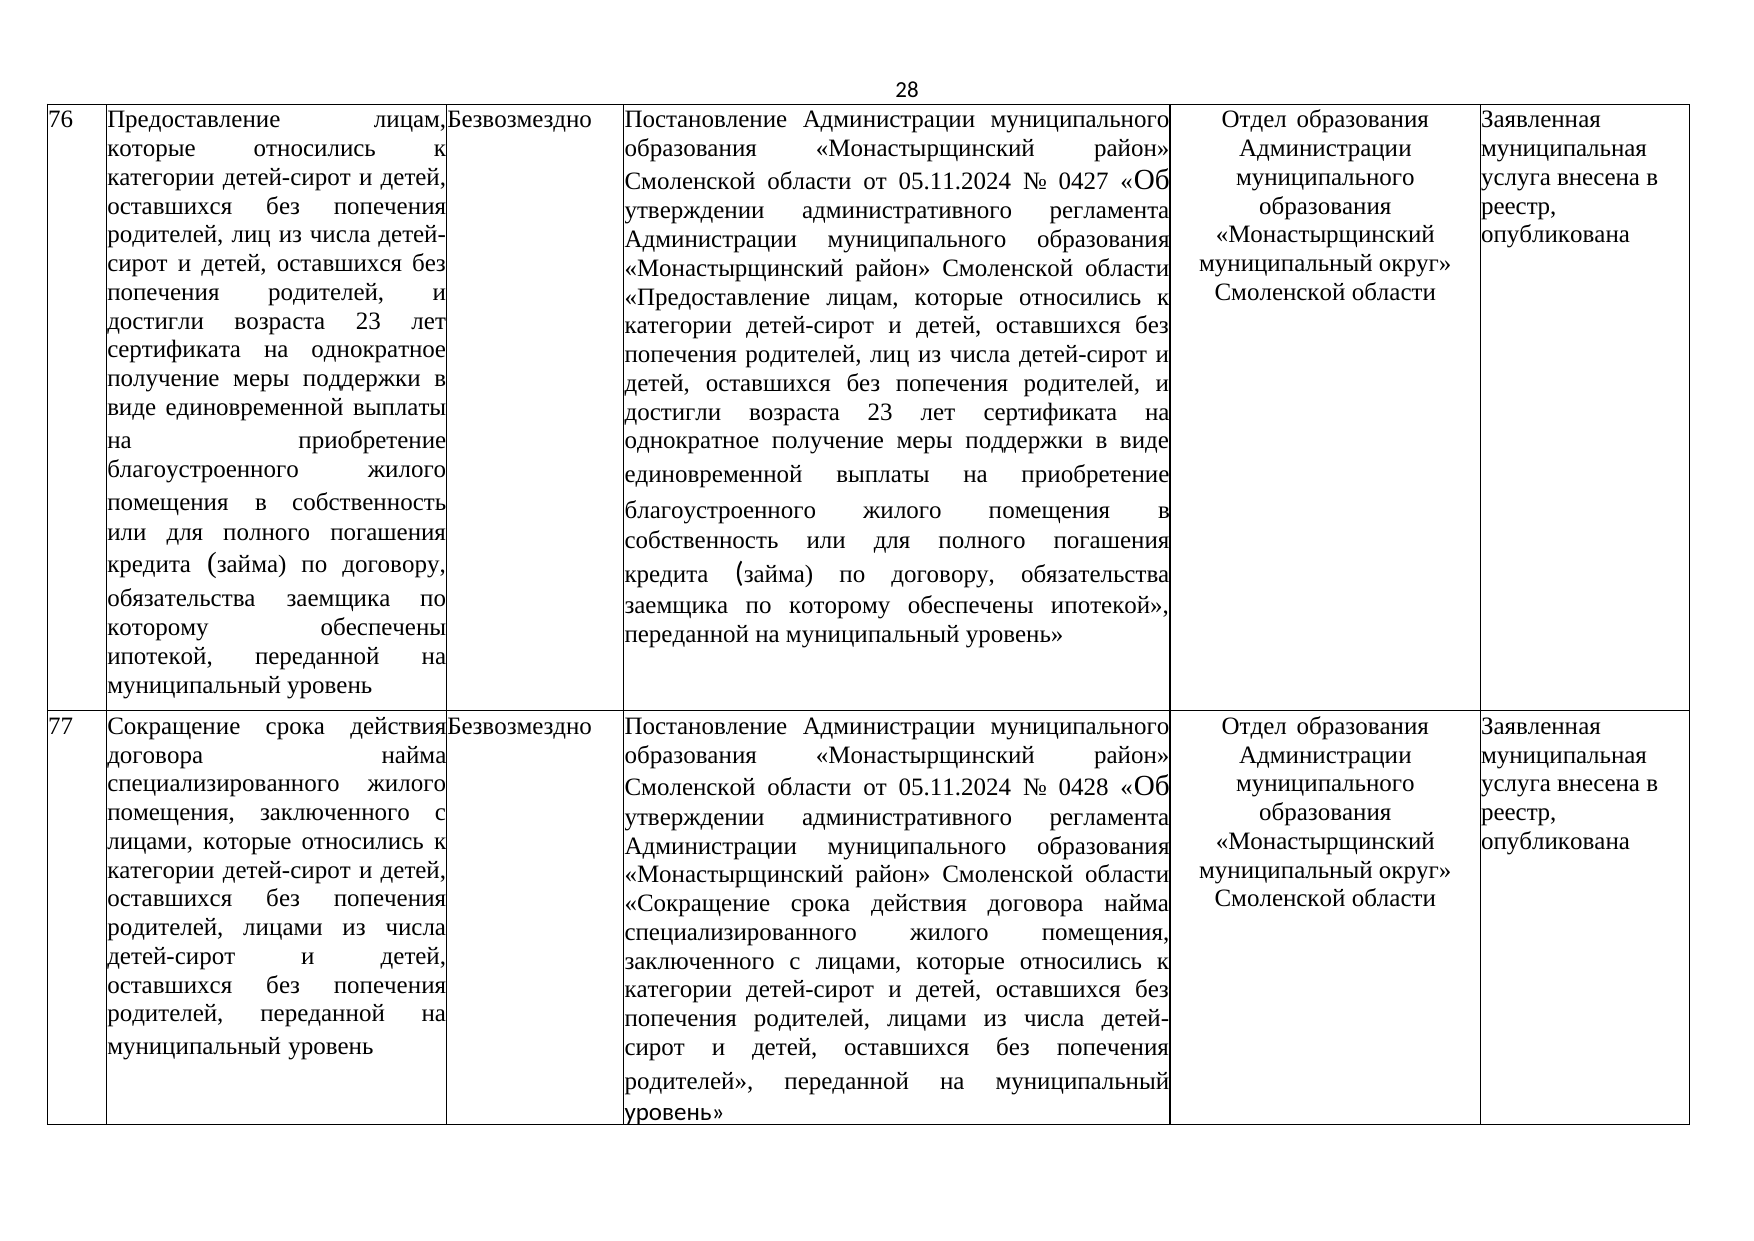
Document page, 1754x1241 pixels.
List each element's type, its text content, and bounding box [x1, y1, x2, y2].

table_cell Заявленная муниципальная услуга внесена в реестр, опубликована [1481, 711, 1689, 1124]
table_cell 76 [48, 105, 106, 710]
table_cell 77 [48, 711, 106, 1124]
table_cell Отдел образования Администрации муниципального образования «Монастырщинский муниципальный округ» Смоленской области [1171, 105, 1480, 710]
table_cell Сокращение срока действия договора найма специализированного жилого помещения, заключенного с лицами, которые относились к категории детей-сирот и детей, оставшихся без попечения родителей, лицами из числа детей-сирот и детей, оставшихся без попечения родителей, переданной на муниципальный уровень [107, 711, 446, 1124]
table_cell Заявленная муниципальная услуга внесена в реестр, опубликована [1481, 105, 1689, 710]
table_cell Постановление Администрации муниципального образования «Монастырщинский район» Смоленской области от 05.11.2024 № 0428 «Об утверждении административного регламента Администрации муниципального образования «Монастырщинский район» Смоленской области «Сокращение срока действия договора найма специализированного жилого помещения, заключенного с лицами, которые относились к категории детей-сирот и детей, оставшихся без попечения родителей, лицами из числа детей-сирот и детей, оставшихся без попечения родителей», переданной на муниципальный уровень» [624, 711, 1169, 1124]
table_cell Предоставление лицам, которые относились к категории детей-сирот и детей, оставшихся без попечения родителей, лиц из числа детей-сирот и детей, оставшихся без попечения родителей, и достигли возраста 23 лет сертификата на однократное получение меры поддержки в виде единовременной выплаты на приобретение благоустроенного жилого помещения в собственность или для полного погашения кредита (займа) по договору, обязательства заемщика по которому обеспечены ипотекой, переданной на муниципальный уровень [107, 392, 446, 710]
table_cell Постановление Администрации муниципального образования «Монастырщинский район» Смоленской области от 05.11.2024 № 0427 «Об утверждении административного регламента Администрации муниципального образования «Монастырщинский район» Смоленской области «Предоставление лицам, которые относились к категории детей-сирот и детей, оставшихся без попечения родителей, лиц из числа детей-сирот и детей, оставшихся без попечения родителей, и достигли возраста 23 лет сертификата на однократное получение меры поддержки в виде единовременной выплаты на приобретение благоустроенного жилого помещения в собственность или для полного погашения кредита (займа) по договору, обязательства заемщика по которому обеспечены ипотекой», переданной на муниципальный уровень» [624, 454, 1169, 710]
table_cell Отдел образования Администрации муниципального образования «Монастырщинский муниципальный округ» Смоленской области [1171, 711, 1480, 1124]
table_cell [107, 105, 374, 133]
table_cell Безвозмездно [447, 105, 623, 710]
table_cell Постановление Администрации муниципального образования «Монастырщинский район» Смоленской области от 05.11.2024 № 0427 «Об утверждении административного регламента Администрации муниципального образования «Монастырщинский район» Смоленской области «Предоставление лицам, которые относились к категории детей-сирот и детей, оставшихся без попечения родителей, лиц из числа детей-сирот и детей, оставшихся без попечения родителей, и достигли возраста 23 лет сертификата на однократное получение меры поддержки в виде единовременной выплаты на приобретение благоустроенного жилого помещения в собственность или для полного погашения кредита (займа) по договору, обязательства заемщика по которому обеспечены ипотекой», переданной на муниципальный уровень» [624, 105, 1169, 311]
table_cell Безвозмездно [447, 711, 623, 1124]
